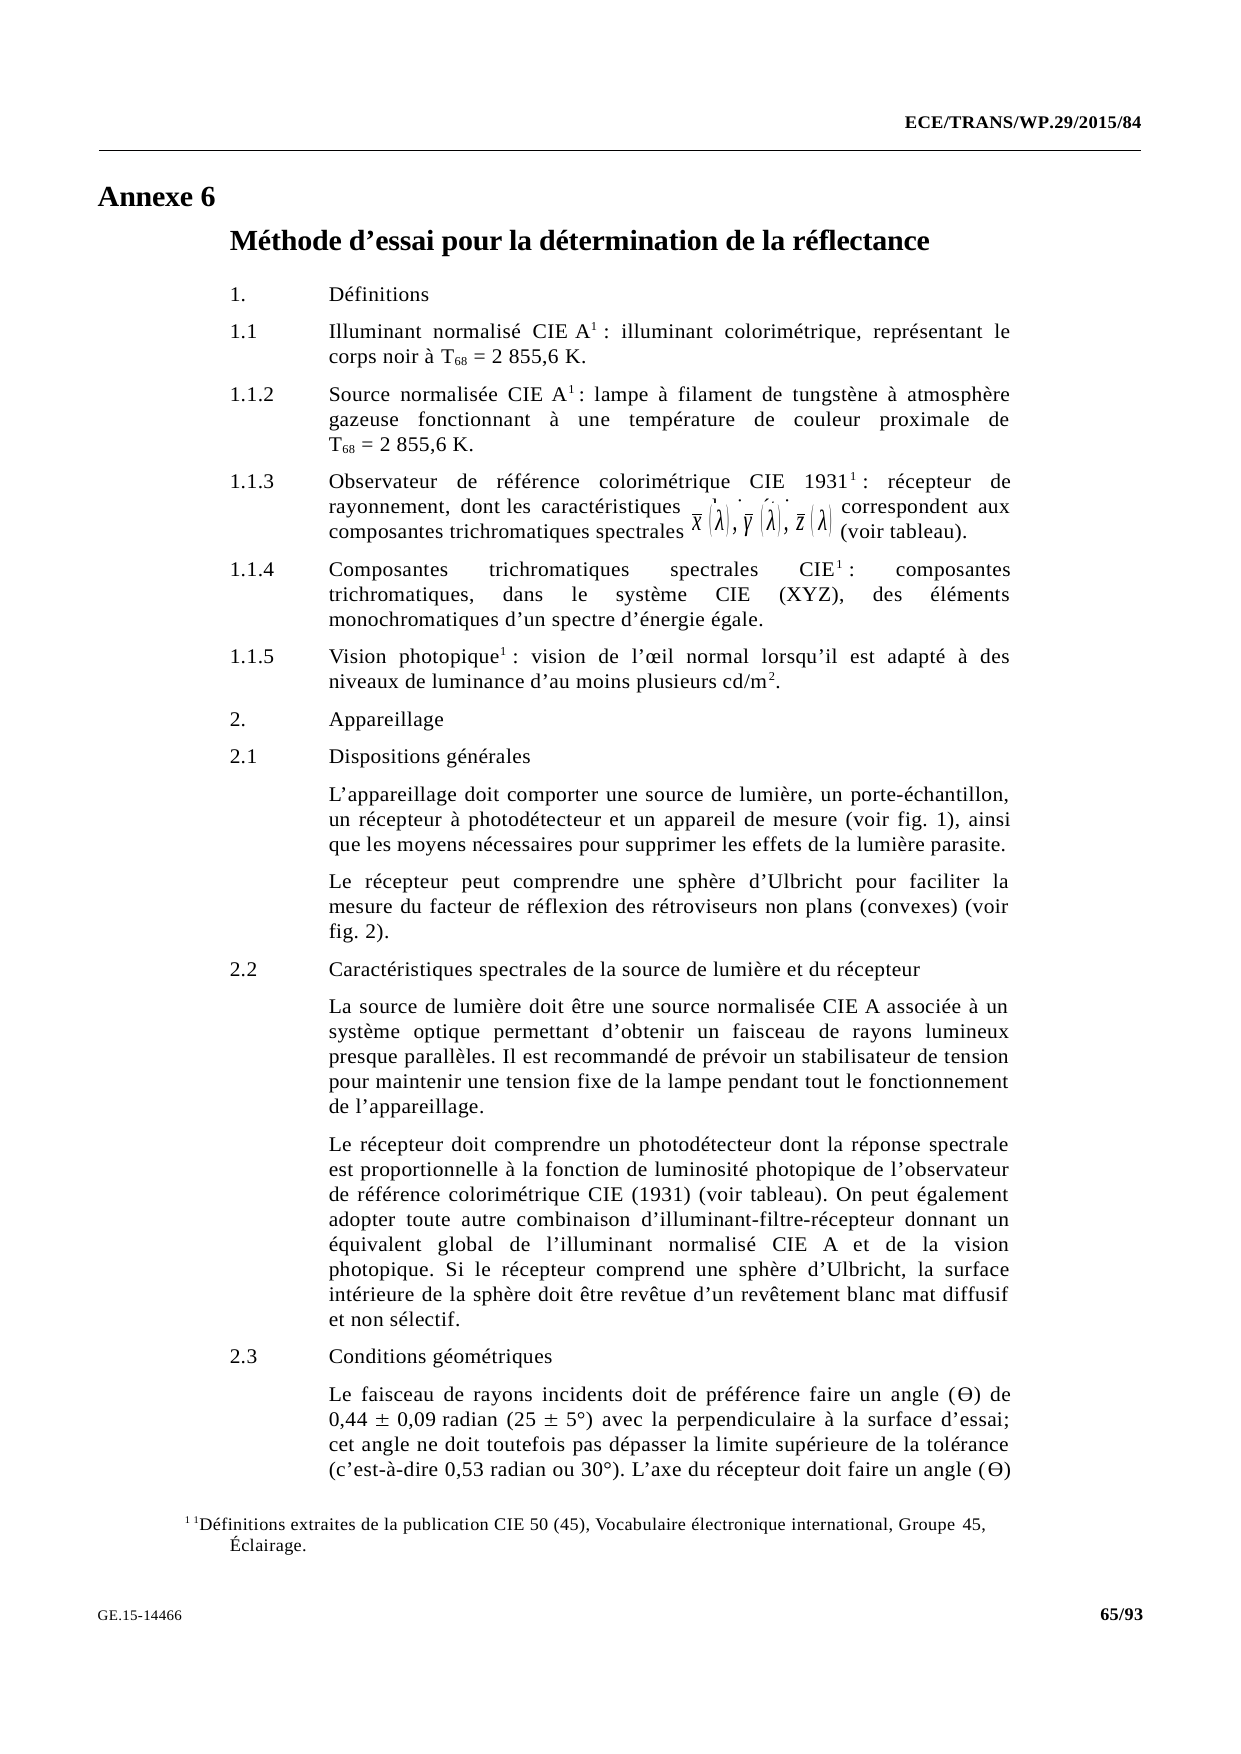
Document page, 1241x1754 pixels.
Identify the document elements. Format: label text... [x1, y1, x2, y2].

text Le récepteur doit comprendre un photodétecteur dont la réponse spectrale est proportionnelle à la fonction de luminosité photopique de l’observateur de référence colorimétrique CIE (1931) (voir tableau). On peut également adopter toute autre combinaison d’illuminant-filtre-récepteur donnant un équivalent global de l’illuminant normalisé CIE A et de la vision photopique. Si le récepteur comprend une sphère d’Ulbricht, la surface intérieure de la sphère doit être revêtue d’un revêtement blanc mat diffusif et non sélectif. [229, 1131, 1011, 1331]
text Annexe 6 [97, 181, 1011, 213]
text 1.1.5 Vision photopique1 : vision de l’œil normal lorsqu’il est adapté à des niveaux de luminance d’au moins plusieurs cd/m2. [229, 644, 1011, 694]
text 1. Définitions [229, 281, 1011, 306]
text Méthode d’essai pour la détermination de la réflectance [97, 225, 1011, 256]
text 2.3 Conditions géométriques [229, 1344, 1011, 1369]
text 2.2 Caractéristiques spectrales de la source de lumière et du récepteur [229, 956, 1011, 981]
text 2.1 Dispositions générales [229, 744, 1011, 769]
text La source de lumière doit être une source normalisée CIE A associée à un système optique permettant d’obtenir un faisceau de rayons lumineux presque parallèles. Il est recommandé de prévoir un stabilisateur de tension pour maintenir une tension fixe de la lampe pendant tout le fonctionnement de l’appareillage. [229, 994, 1011, 1119]
text 1.1.2 Source normalisée CIE A1 : lampe à filament de tungstène à atmosphère gazeuse fonctionnant à une température de couleur proximale de T68 = 2 855,6 K. [229, 381, 1011, 456]
text 1.1.4 Composantes trichromatiques spectrales CIE1 : composantes trichromatiques, dans le système CIE (XYZ), des éléments monochromatiques d’un spectre d’énergie égale. [229, 556, 1011, 631]
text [229, 1381, 1011, 1481]
text L’appareillage doit comporter une source de lumière, un porte-échantillon, un récepteur à photodétecteur et un appareil de mesure (voir fig. 1), ainsi que les moyens nécessaires pour supprimer les effets de la lumière parasite. [229, 781, 1011, 856]
text Le récepteur peut comprendre une sphère d’Ulbricht pour faciliter la mesure du facteur de réflexion des rétroviseurs non plans (convexes) (voir fig. 2). [229, 869, 1011, 944]
text 2. Appareillage [229, 706, 1011, 731]
text 1.1.3 Observateur de référence colorimétrique CIE 19311 : récepteur de rayonnement, dont les caractéristiques colorimétriques correspondent aux composantes trichromatiques spectrales (voir tableau). [229, 469, 1011, 544]
text 1.1 Illuminant normalisé CIE A1 : illuminant colorimétrique, représentant le corps noir à T68 = 2 855,6 K. [229, 319, 1011, 369]
